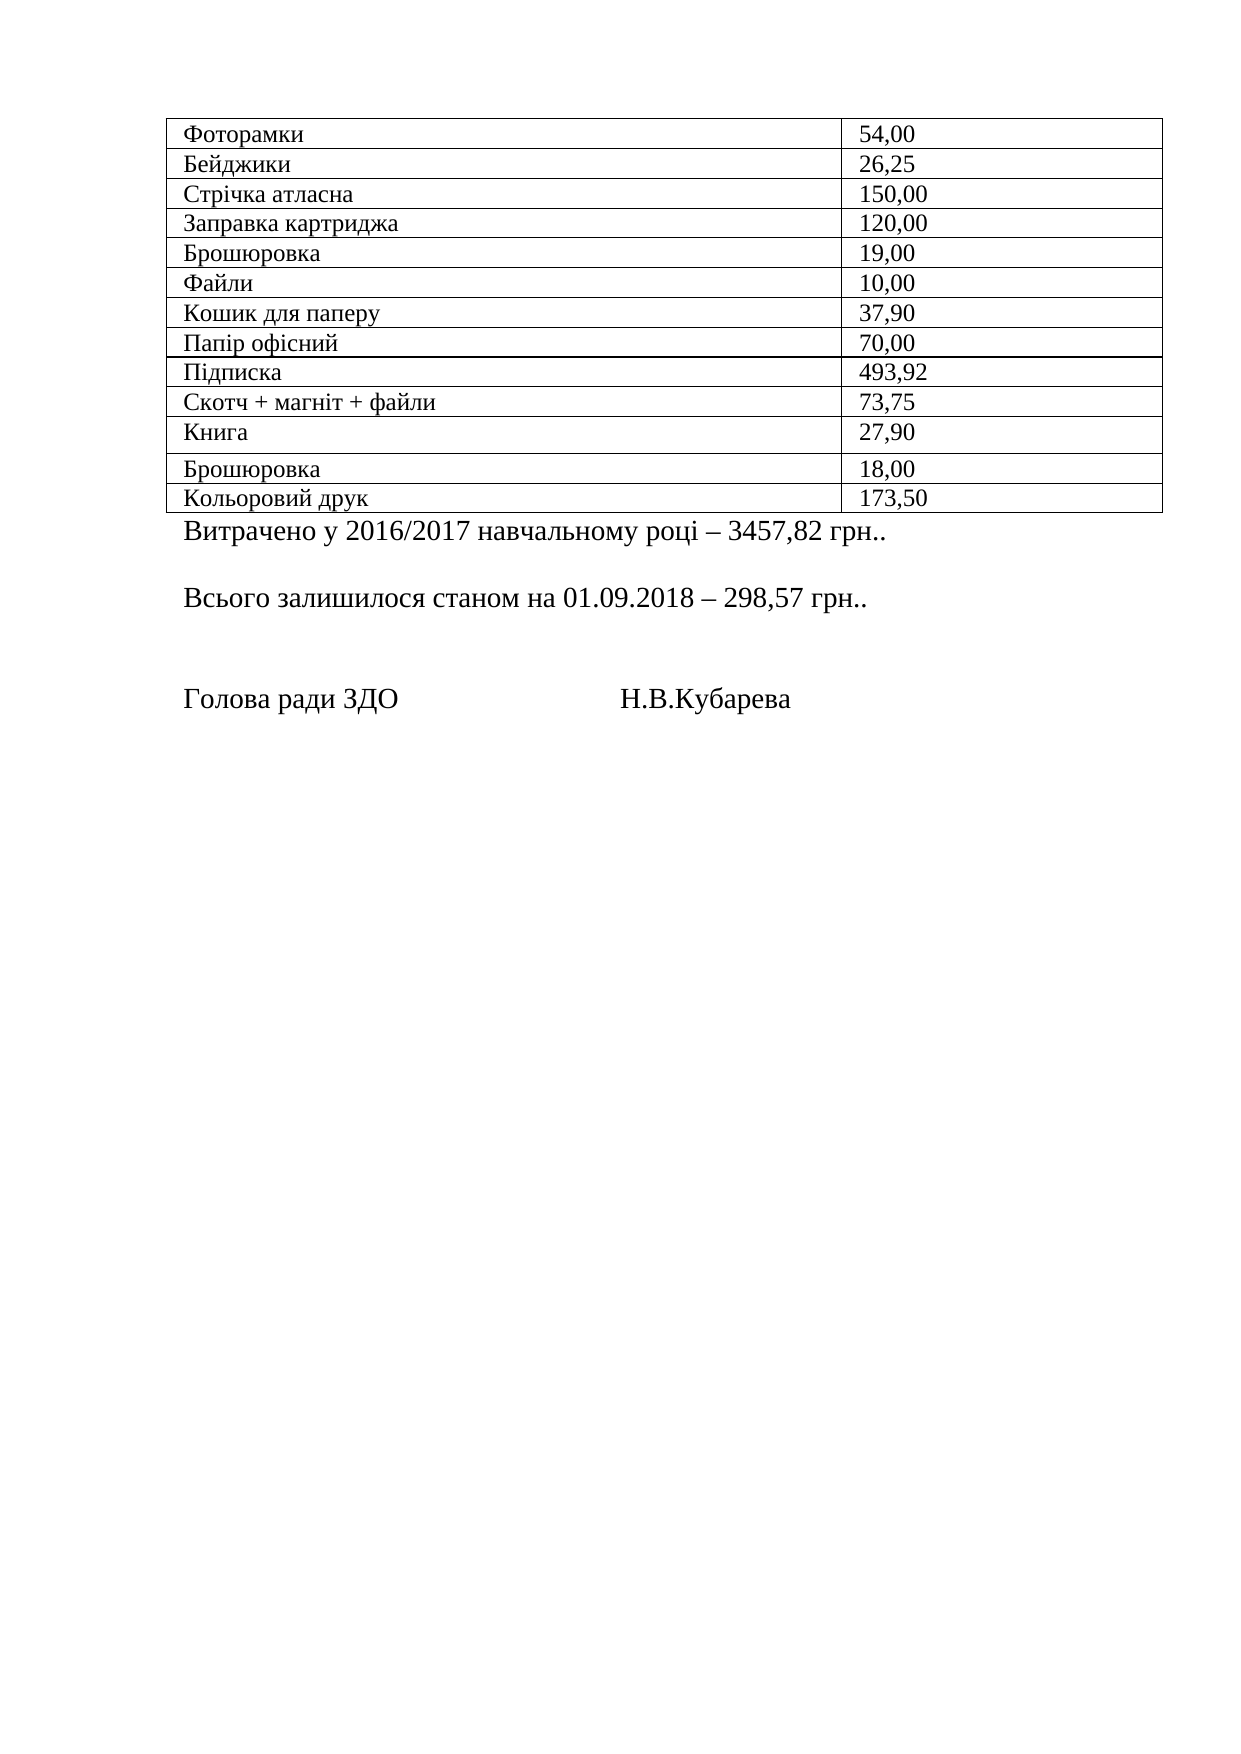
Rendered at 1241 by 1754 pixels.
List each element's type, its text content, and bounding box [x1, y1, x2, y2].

text Всього залишилося станом на 01.09.2018 – 298,57 грн.. [183, 580, 1152, 614]
table_cell Кошик для паперу [167, 298, 841, 327]
table_cell Фоторамки [167, 119, 841, 148]
table_cell Стрічка атласна [167, 179, 841, 207]
table_cell 73,75 [842, 387, 1162, 416]
table_cell 150,00 [842, 179, 1162, 207]
table_cell Книга [167, 417, 841, 453]
table_cell Кольоровий друк [167, 484, 841, 512]
table_cell 19,00 [842, 238, 1162, 267]
table_cell 493,92 [842, 358, 1162, 386]
table_cell 70,00 [842, 328, 1162, 356]
text Витрачено у 2016/2017 навчальному році – 3457,82 грн.. [183, 513, 1152, 547]
table_cell 173,50 [842, 484, 1162, 512]
table_cell 54,00 [842, 119, 1162, 148]
table_cell Скотч + магніт + файли [167, 387, 841, 416]
table_cell Папір офісний [167, 328, 841, 356]
table_cell Підписка [167, 358, 841, 386]
table_cell 37,90 [842, 298, 1162, 327]
table_cell Заправка картриджа [167, 209, 841, 237]
table_cell 10,00 [842, 268, 1162, 297]
table_cell 27,90 [842, 417, 1162, 453]
table_cell 18,00 [842, 454, 1162, 482]
table_cell 26,25 [842, 149, 1162, 178]
table_cell Брошюровка [167, 238, 841, 267]
table_cell Файли [167, 268, 841, 297]
table_cell Брошюровка [167, 454, 841, 482]
table_cell 120,00 [842, 209, 1162, 237]
table_cell Бейджики [167, 149, 841, 178]
text Голова ради ЗДО Н.В.Кубарева [183, 681, 1152, 714]
